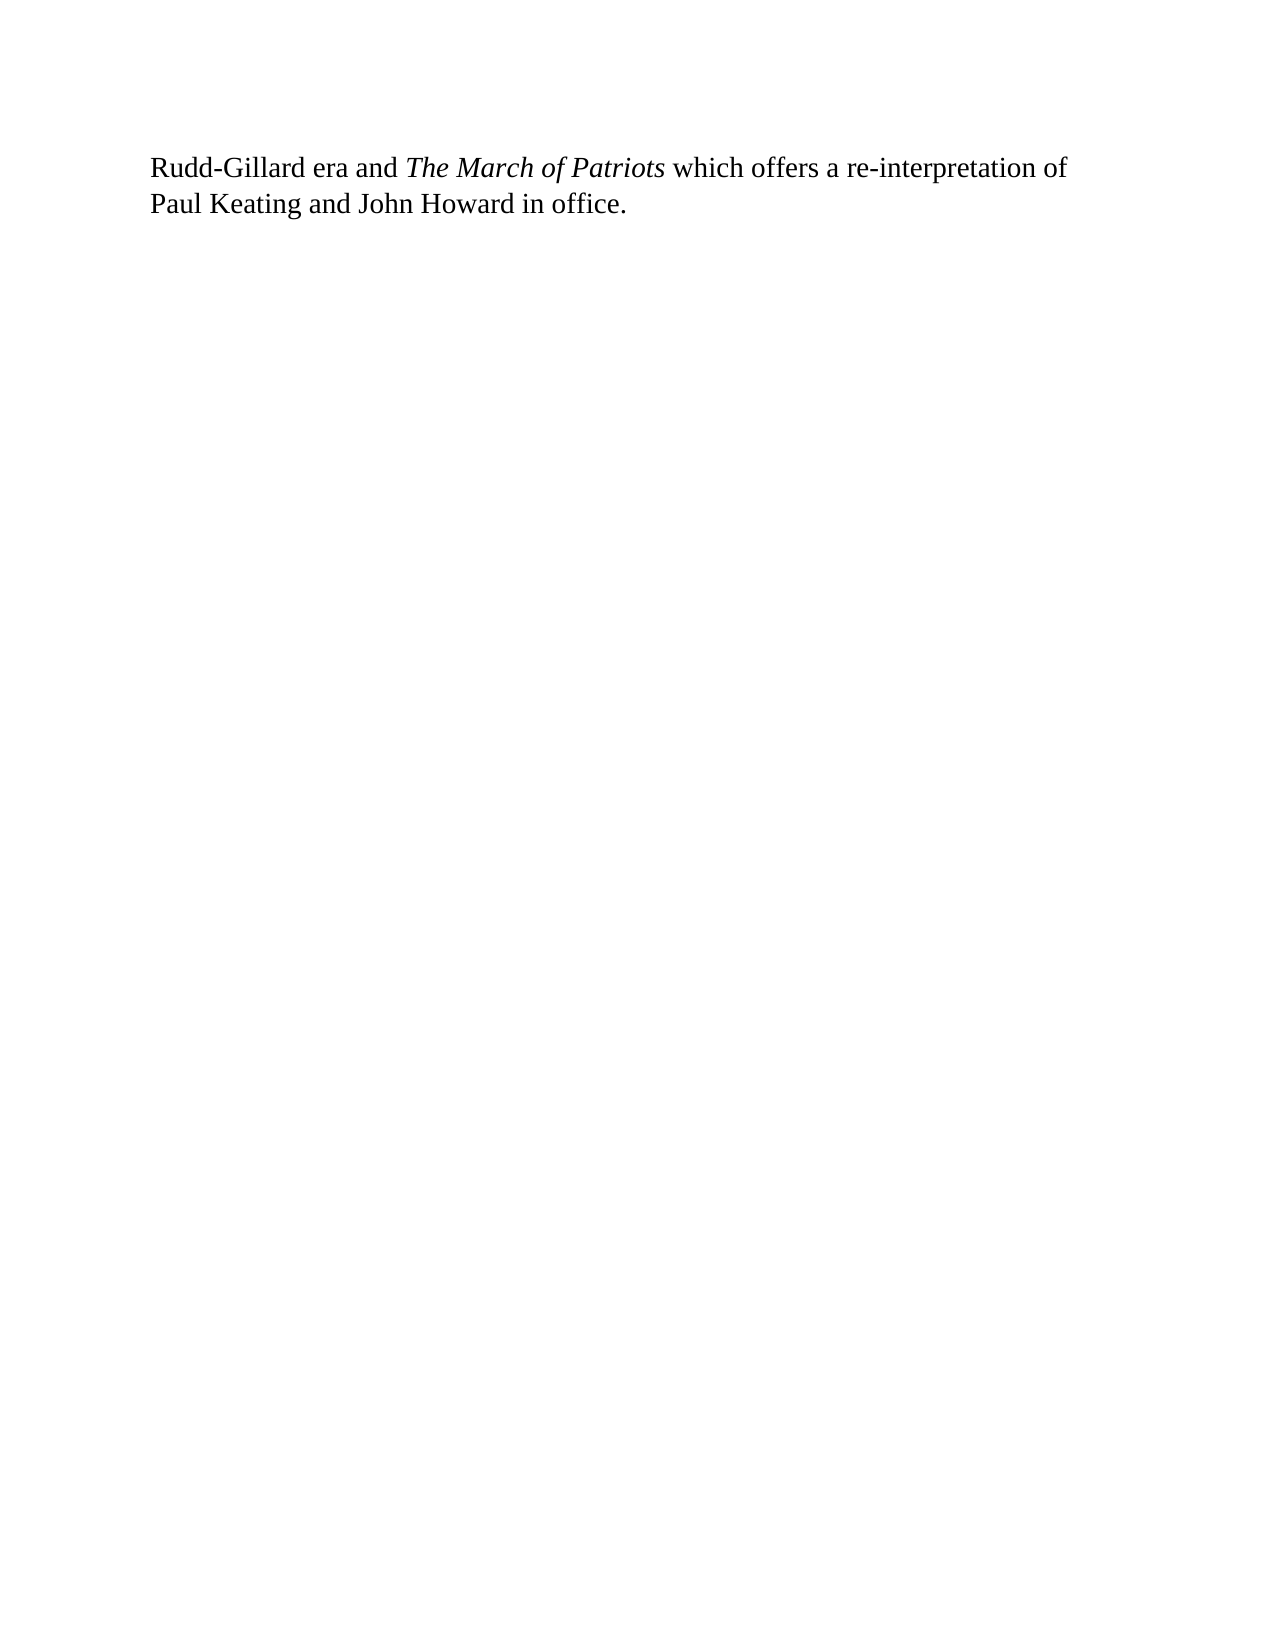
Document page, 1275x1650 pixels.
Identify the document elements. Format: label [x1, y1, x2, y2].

text [150, 150, 1125, 220]
